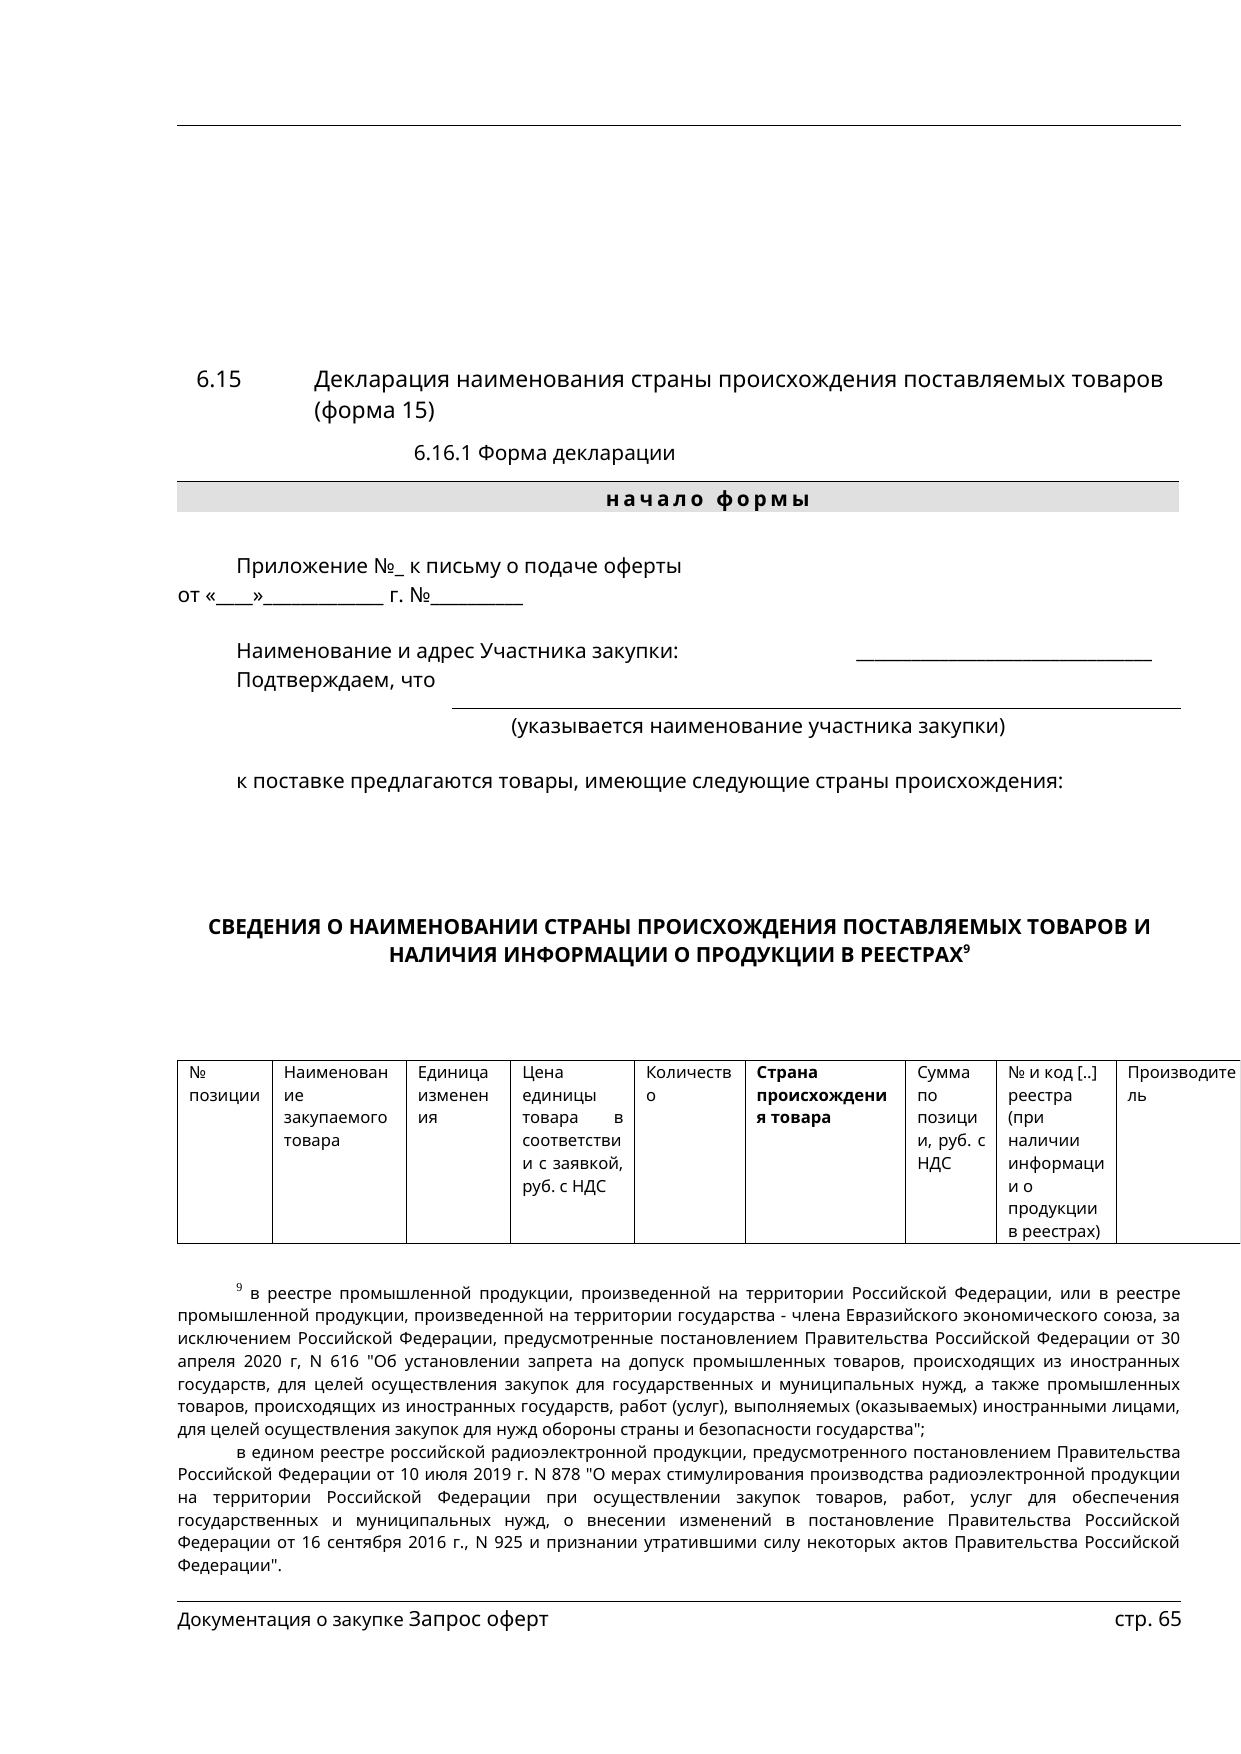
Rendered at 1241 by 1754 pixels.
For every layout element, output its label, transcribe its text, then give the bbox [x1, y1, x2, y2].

table_header Количество [635, 1061, 745, 1242]
table_header Цена единицы товара в соответствии с заявкой, руб. с НДС [511, 1061, 634, 1242]
text 6.16.1 Форма декларации [413, 438, 1181, 466]
text к поставке предлагаются товары, имеющие следующие страны происхождения: [177, 766, 1181, 794]
table_header Страна происхождения товара [746, 1061, 905, 1242]
text Сведения о наименовании страны происхождения поставляемых товаров и наличия информации о продукции в реестрах [177, 912, 1181, 969]
table_header Наименование закупаемого товара [273, 1061, 406, 1242]
text начало формы [177, 482, 1179, 512]
table_header Сумма по позиции, руб. с НДС [906, 1061, 996, 1242]
text (указывается наименование участника закупки) [452, 709, 1181, 739]
table_header Производитель [1117, 1061, 1240, 1242]
subtitle Декларация наименования страны происхождения поставляемых товаров (форма 15) [196, 363, 1181, 425]
text Наименование и адрес Участника закупки: ________________________________ [177, 637, 1181, 665]
table_header Единица изменения [407, 1061, 510, 1242]
table_header № и код [..] реестра (при наличии информации о продукции в реестрах) [997, 1061, 1116, 1242]
text Приложение №_ к письму о подаче оферты от «____»_____________ г. №__________ [177, 551, 1181, 608]
table_header № позиции [178, 1061, 272, 1242]
text Подтверждаем, что [177, 665, 1181, 693]
